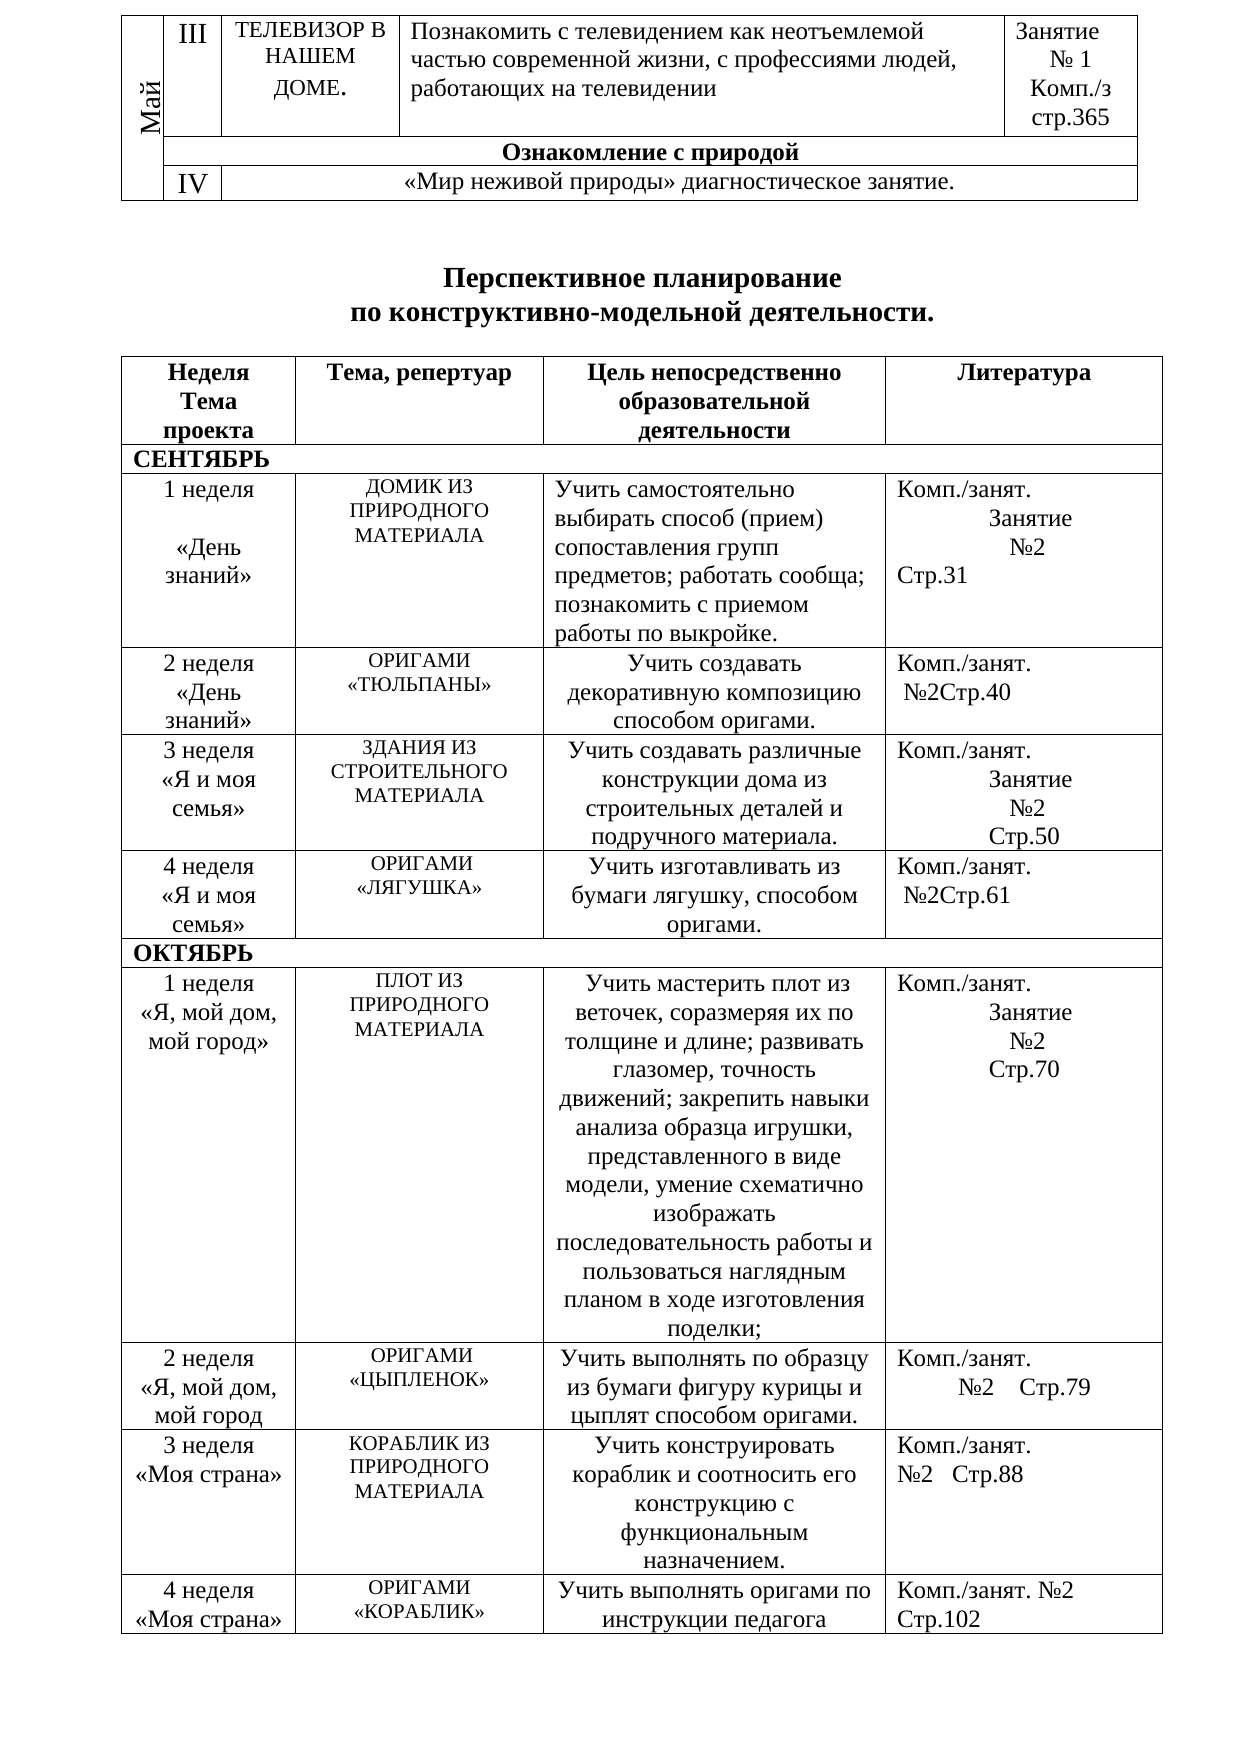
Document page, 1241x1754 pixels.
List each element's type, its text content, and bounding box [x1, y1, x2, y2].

table_cell ЗДАНИЯ ИЗ СТРОИТЕЛЬНОГО МАТЕРИАЛА [296, 735, 543, 850]
table_cell Учить выполнять по образцу из бумаги фигуру курицы и цыплят способом оригами. [544, 1343, 885, 1429]
table_cell 3 неделя «Я и моя семья» [122, 735, 295, 850]
table_cell ОРИГАМИ «ЛЯГУШКА» [296, 851, 543, 937]
text Перспективное планирование [133, 260, 1152, 294]
table_cell Комп./занят. №2Стр.61 [886, 851, 1162, 937]
table_cell Учить изготавливать из бумаги лягушку, способом оригами. [544, 851, 885, 937]
table_cell Учить создавать различные конструкции дома из строительных деталей и подручного материала. [544, 735, 885, 850]
table_cell Учить конструировать кораблик и соотносить его конструкцию с функциональным назначением. [544, 1430, 885, 1574]
table_header Цель непосредственно образовательной деятельности [544, 357, 885, 443]
table_cell ОРИГАМИ «КОРАБЛИК» [296, 1575, 543, 1633]
table_cell 2 неделя «Я, мой дом, мой город [122, 1343, 295, 1429]
table_cell Занятие № 1 Комп./з стр.365 [1005, 16, 1137, 136]
table_cell СЕНТЯБРЬ [122, 445, 1162, 473]
table_cell ОРИГАМИ «ЦЫПЛЕНОК» [296, 1343, 543, 1429]
table_cell Комп./занят. Занятие №2 Стр.70 [886, 968, 1162, 1342]
table_cell ОРИГАМИ «ТЮЛЬПАНЫ» [296, 648, 543, 734]
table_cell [886, 1575, 1162, 1633]
text по конструктивно-модельной деятельности. [133, 294, 1152, 327]
table_cell Комп./занят. Занятие №2 Стр.31 [886, 474, 1162, 647]
table_cell 3 неделя «Моя страна» [122, 1430, 295, 1574]
table_cell ТЕЛЕВИЗОР В НАШЕМ ДОМЕ. [222, 16, 399, 136]
table_cell ПЛОТ ИЗ ПРИРОДНОГО МАТЕРИАЛА [296, 968, 543, 1342]
table_cell Учить самостоятельно выбирать способ (прием) сопоставления групп предметов; работать сообща; познакомить с приемом работы по выкройке. [544, 474, 885, 647]
table_cell Ознакомление с природой [164, 137, 1137, 165]
table_header Неделя Тема проекта [122, 357, 295, 443]
table_cell Комп./занят. №2 Стр.88 [886, 1430, 1162, 1574]
table_cell 2 неделя «День знаний» [122, 648, 295, 734]
table_cell III [164, 16, 221, 136]
table_header Тема, репертуар [296, 357, 543, 443]
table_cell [544, 1575, 885, 1633]
table_cell Учить создавать декоративную композицию способом оригами. [544, 648, 885, 734]
table_cell КОРАБЛИК ИЗ ПРИРОДНОГО МАТЕРИАЛА [296, 1430, 543, 1574]
table_cell 4 неделя «Я и моя семья» [122, 851, 295, 937]
table_cell Комп./занят. Занятие №2 Стр.50 [886, 735, 1162, 850]
table_cell Познакомить с телевидением как неотъемлемой частью современной жизни, с профессиями людей, работающих на телевидении [400, 16, 1004, 136]
table_cell «Мир неживой природы» диагностическое занятие. [222, 166, 1137, 200]
table_cell Комп./занят. №2Стр.40 [886, 648, 1162, 734]
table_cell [122, 1575, 295, 1633]
table_cell Учить мастерить плот из веточек, соразмеряя их по толщине и длине; развивать глазомер, точность движений; закрепить навыки анализа образца игрушки, представленного в виде модели, умение схематично изображать последовательность работы и пользоваться наглядным планом в ходе изготовления поделки; [544, 968, 885, 1342]
table_cell IV [164, 166, 221, 200]
table_cell Комп./занят. №2 Стр.79 [886, 1343, 1162, 1429]
table_cell ДОМИК ИЗ ПРИРОДНОГО МАТЕРИАЛА [296, 474, 543, 647]
table_cell 1 неделя «День знаний» [122, 474, 295, 647]
table_cell ОКТЯБРЬ [122, 939, 1162, 967]
table_header Литература [886, 357, 1162, 443]
table_cell 1 неделя «Я, мой дом, мой город» [122, 968, 295, 1342]
